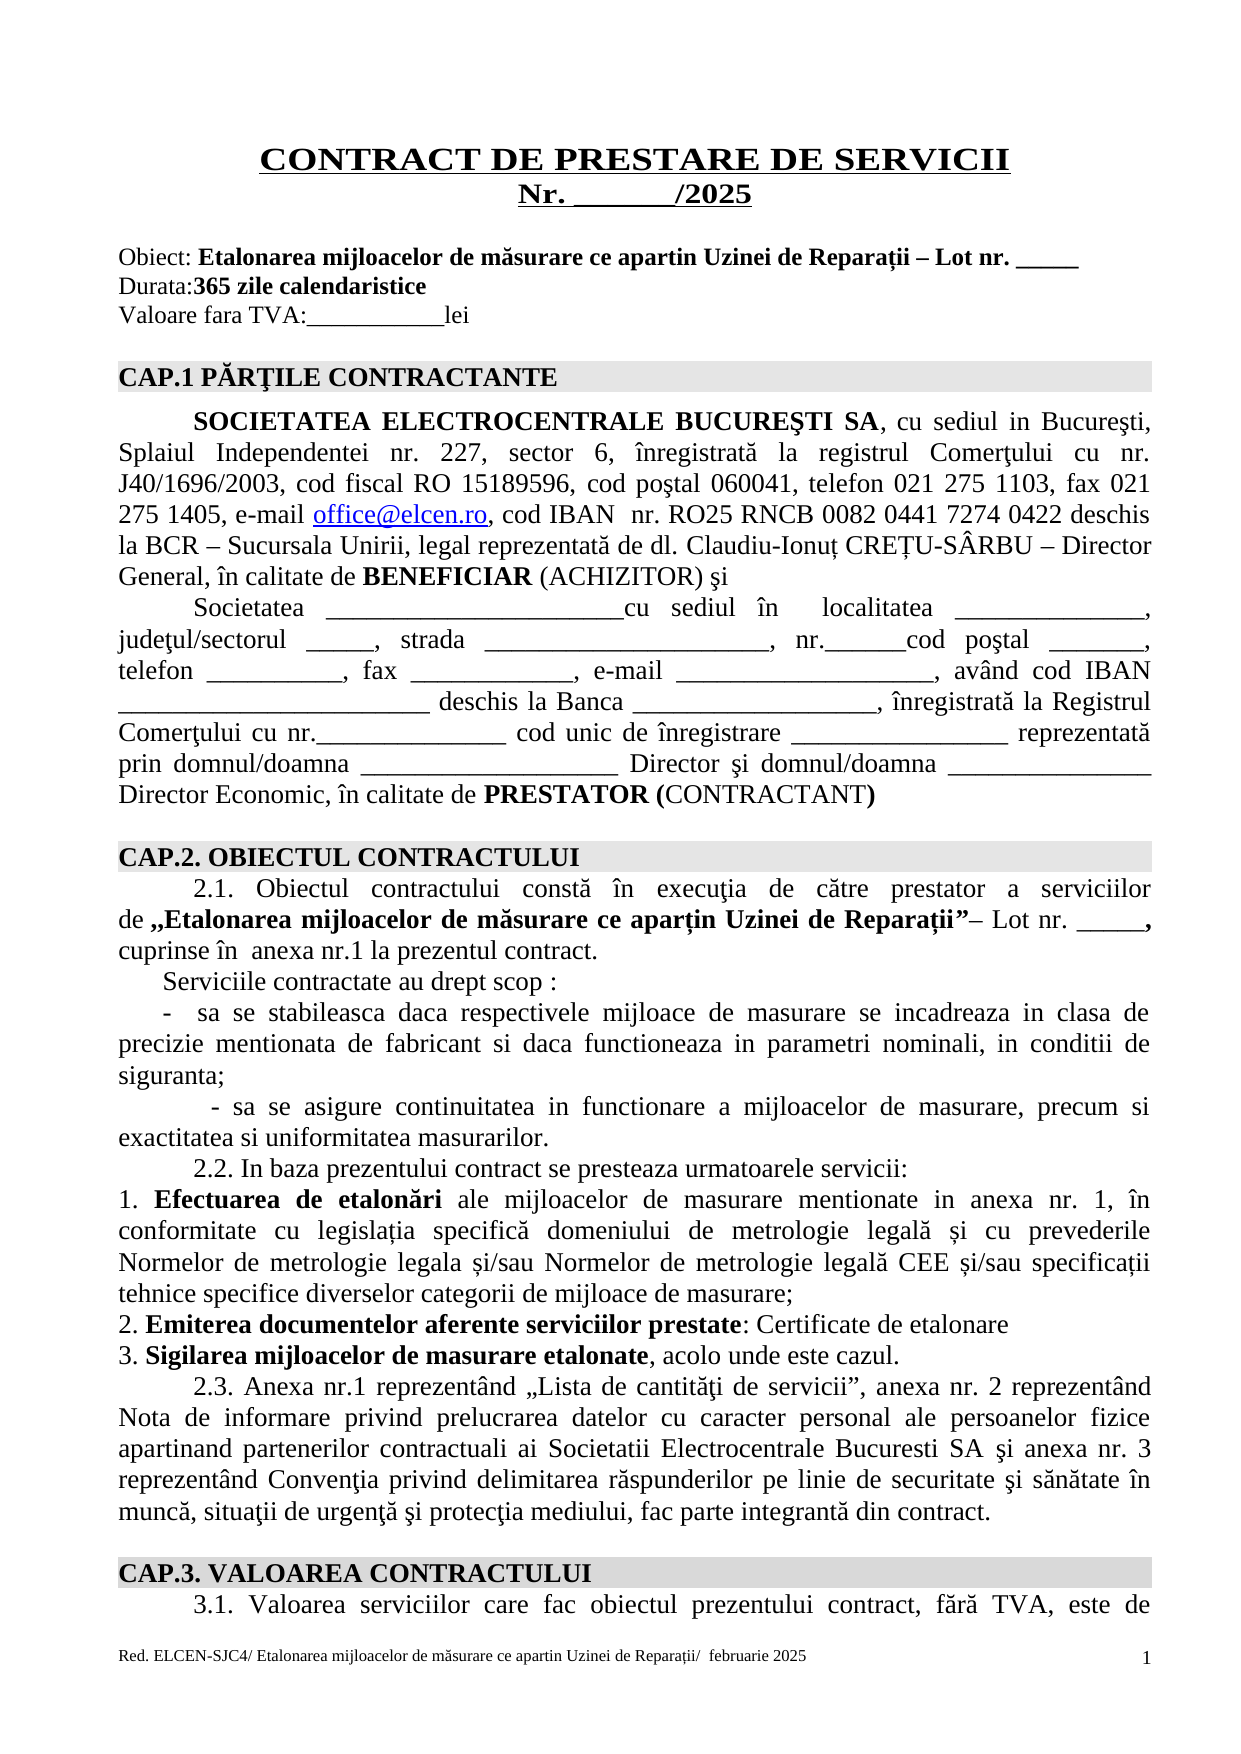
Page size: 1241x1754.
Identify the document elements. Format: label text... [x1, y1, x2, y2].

text Obiect: Etalonarea mijloacelor de măsurare ce apartin Uzinei de Reparații – Lot nr. _____ [118, 242, 1152, 271]
text 2. Emiterea documentelor aferente serviciilor prestate: Certificate de etalonare [118, 1308, 1152, 1339]
text Societatea ______________________cu sediul în localitatea ______________, judeţul/sectorul _____, strada _____________________, nr.______cod poştal _______, telefon __________, fax ____________, e-mail ___________________, având cod IBAN _______________________ deschis la Banca __________________, înregistrată la Registrul Comerţului cu nr.______________ cod unic de înregistrare ________________ reprezentată prin domnul/doamna ___________________ Director şi domnul/doamna _______________ Director Economic, în calitate de PRESTATOR (CONTRACTANT) [118, 592, 1152, 809]
text Durata:365 zile calendaristice [118, 271, 1152, 300]
text Serviciile contractate au drept scop : [118, 965, 1152, 996]
subtitle CAP.1 PĂRŢILE CONTRACTANTE [118, 361, 1152, 392]
text SOCIETATEA ELECTROCENTRALE BUCUREŞTI SA, cu sediul in Bucureşti, Splaiul Independentei nr. 227, sector 6, înregistrată la registrul Comerţului cu nr. J40/1696/2003, cod fiscal RO 15189596, cod poştal 060041, telefon 021 275 1103, fax 021 275 1405, e-mail office@elcen.ro, cod IBAN nr. RO25 RNCB 0082 0441 7274 0422 deschis la BCR – Sucursala Unirii, legal reprezentată de dl. Claudiu-Ionuț CREȚU-SÂRBU – Director General, în calitate de beneficiar (ACHIZITOR) şi [118, 405, 1152, 592]
text - sa se stabileasca daca respectivele mijloace de masurare se incadreaza in clasa de precizie mentionata de fabricant si daca functioneaza in parametri nominali, in conditii de siguranta; [118, 996, 1152, 1090]
text 3. Sigilarea mijloacelor de masurare etalonate, acolo unde este cazul. [118, 1339, 1152, 1370]
text 2.2. In baza prezentului contract se presteaza urmatoarele servicii: [118, 1152, 1152, 1183]
text CAP.2. OBIECTUL CONTRACTULUI [118, 841, 1152, 872]
subtitle CAP.3. VALOAREA CONTRACTULUI [118, 1557, 1152, 1588]
text Valoare fara TVA:___________lei [118, 300, 1152, 329]
text Nr. ______/2025 [118, 178, 1152, 210]
text 1. Efectuarea de etalonări ale mijloacelor de masurare mentionate in anexa nr. 1, în conformitate cu legislația specifică domeniului de metrologie legală și cu prevederile Normelor de metrologie legala și/sau Normelor de metrologie legală CEE și/sau specificații tehnice specifice diverselor categorii de mijloace de masurare; [118, 1183, 1152, 1308]
text - sa se asigure continuitatea in functionare a mijloacelor de masurare, precum si exactitatea si uniformitatea masurarilor. [118, 1090, 1152, 1152]
text 2.1. Obiectul contractului constă în execuţia de către prestator a serviciilor de ,,Etalonarea mijloacelor de măsurare ce aparțin Uzinei de Reparații”– Lot nr. _____, cuprinse în anexa nr.1 la prezentul contract. [118, 872, 1152, 965]
text 2.3. Anexa nr.1 reprezentând „Lista de cantităţi de servicii”, anexa nr. 2 reprezentând Nota de informare privind prelucrarea datelor cu caracter personal ale persoanelor fizice apartinand partenerilor contractuali ai Societatii Electrocentrale Bucuresti SA şi anexa nr. 3 reprezentând Convenţia privind delimitarea răspunderilor pe linie de securitate şi sănătate în muncă, situaţii de urgenţă şi protecţia mediului, fac parte integrantă din contract. [118, 1370, 1152, 1526]
text CONTRACT DE PRESTARE DE SERVICII [118, 141, 1152, 178]
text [118, 1588, 1152, 1619]
